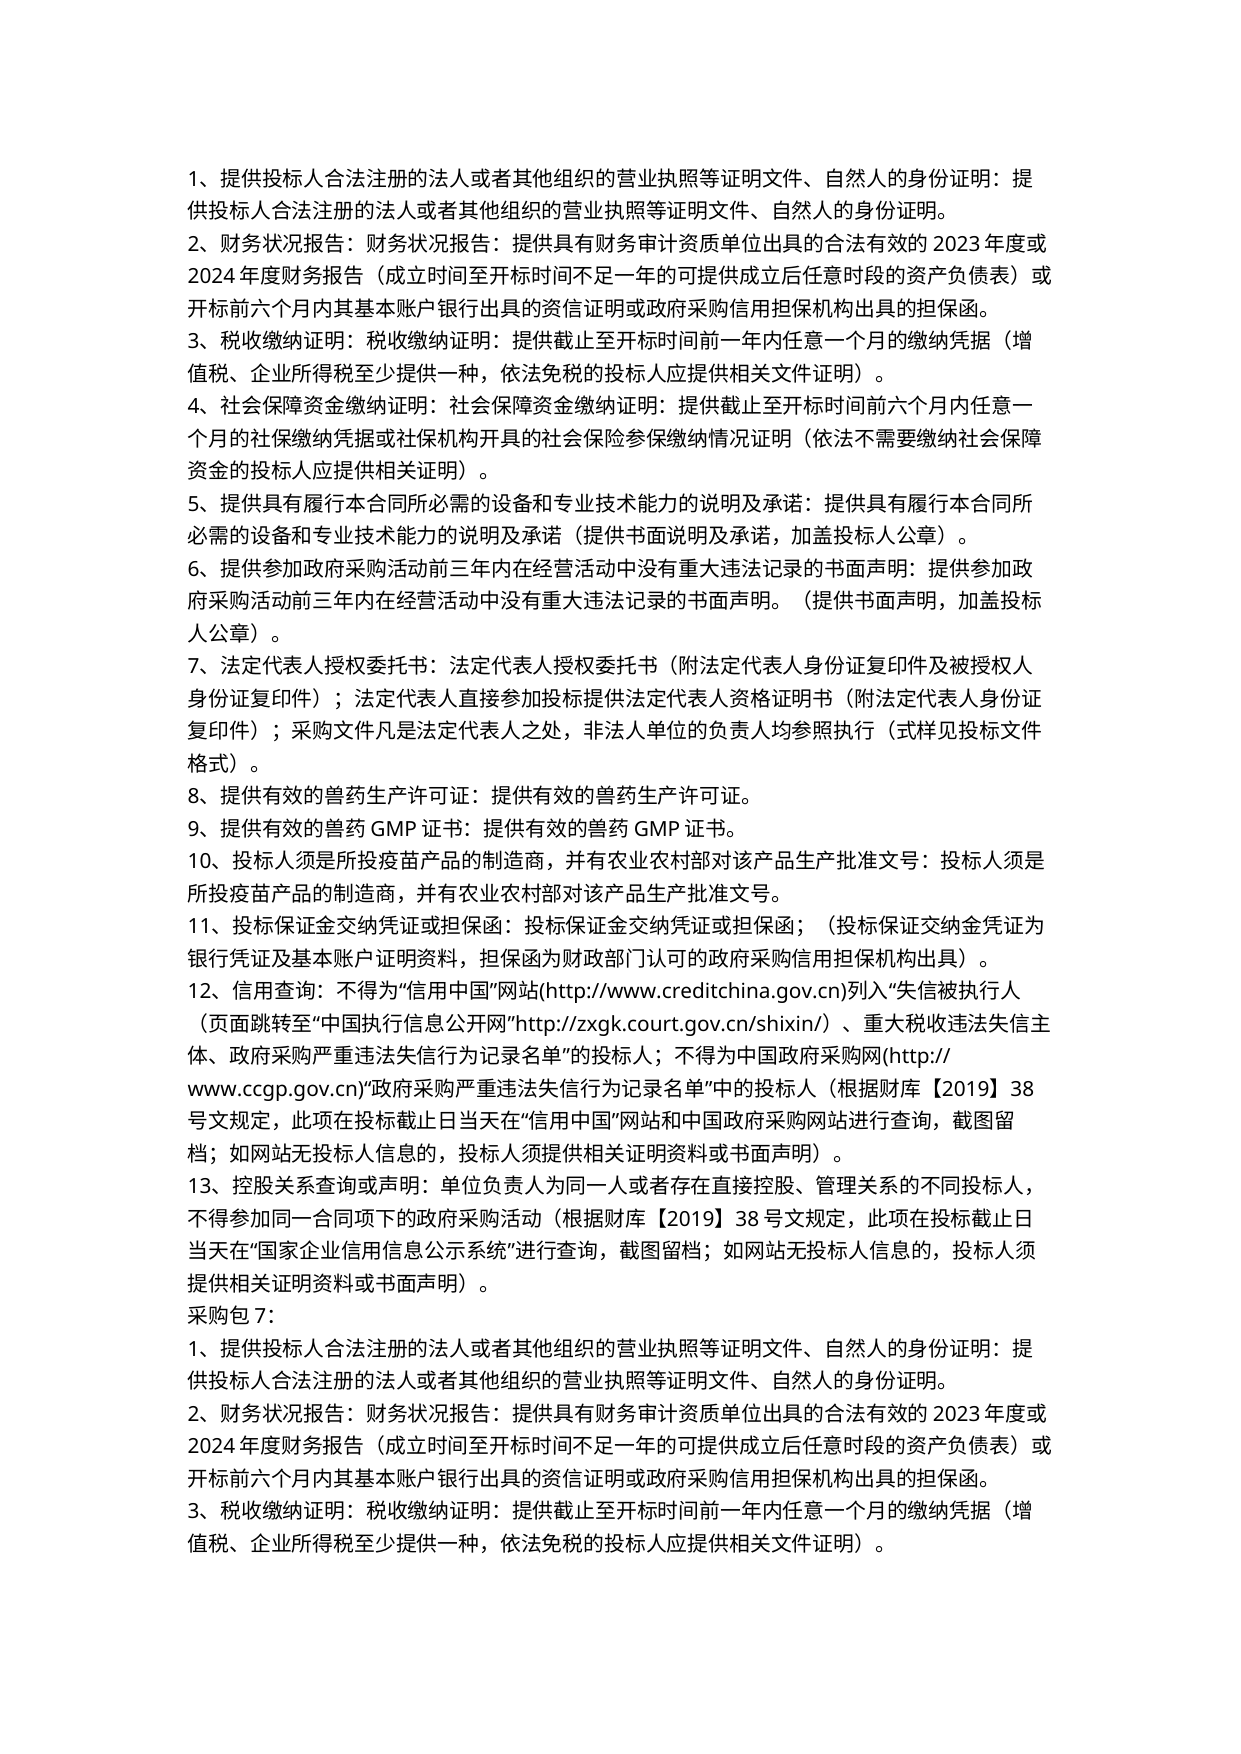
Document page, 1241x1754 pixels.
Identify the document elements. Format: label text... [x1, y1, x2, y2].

text 7、法定代表人授权委托书：法定代表人授权委托书（附法定代表人身份证复印件及被授权人身份证复印件）；法定代表人直接参加投标提供法定代表人资格证明书（附法定代表人身份证复印件）；采购文件凡是法定代表人之处，非法人单位的负责人均参照执行（式样见投标文件格式）。 [187, 649, 1053, 779]
text 2、财务状况报告：财务状况报告：提供具有财务审计资质单位出具的合法有效的2023年度或2024年度财务报告（成立时间至开标时间不足一年的可提供成立后任意时段的资产负债表）或开标前六个月内其基本账户银行出具的资信证明或政府采购信用担保机构出具的担保函。 [187, 227, 1053, 324]
text 5、提供具有履行本合同所必需的设备和专业技术能力的说明及承诺：提供具有履行本合同所必需的设备和专业技术能力的说明及承诺（提供书面说明及承诺，加盖投标人公章）。 [187, 487, 1053, 552]
text 6、提供参加政府采购活动前三年内在经营活动中没有重大违法记录的书面声明：提供参加政府采购活动前三年内在经营活动中没有重大违法记录的书面声明。（提供书面声明，加盖投标人公章）。 [187, 552, 1053, 649]
text 2、财务状况报告：财务状况报告：提供具有财务审计资质单位出具的合法有效的2023年度或2024年度财务报告（成立时间至开标时间不足一年的可提供成立后任意时段的资产负债表）或开标前六个月内其基本账户银行出具的资信证明或政府采购信用担保机构出具的担保函。 [187, 1397, 1053, 1494]
text 8、提供有效的兽药生产许可证：提供有效的兽药生产许可证。 [187, 779, 1053, 812]
text 12、信用查询：不得为“信用中国”网站(http://www.creditchina.gov.cn)列入“失信被执行人（页面跳转至“中国执行信息公开网”http://zxgk.court.gov.cn/shixin/）、重大税收违法失信主体、政府采购严重违法失信行为记录名单”的投标人；不得为中国政府采购网(http://www.ccgp.gov.cn)“政府采购严重违法失信行为记录名单”中的投标人（根据财库【2019】38号文规定，此项在投标截止日当天在“信用中国”网站和中国政府采购网站进行查询，截图留档；如网站无投标人信息的，投标人须提供相关证明资料或书面声明）。 [187, 974, 1053, 1169]
text 4、社会保障资金缴纳证明：社会保障资金缴纳证明：提供截止至开标时间前六个月内任意一个月的社保缴纳凭据或社保机构开具的社会保险参保缴纳情况证明（依法不需要缴纳社会保障资金的投标人应提供相关证明）。 [187, 389, 1053, 487]
text 1、提供投标人合法注册的法人或者其他组织的营业执照等证明文件、自然人的身份证明：提供投标人合法注册的法人或者其他组织的营业执照等证明文件、自然人的身份证明。 [187, 162, 1053, 227]
text 3、税收缴纳证明：税收缴纳证明：提供截止至开标时间前一年内任意一个月的缴纳凭据（增值税、企业所得税至少提供一种，依法免税的投标人应提供相关文件证明）。 [187, 324, 1053, 389]
text 10、投标人须是所投疫苗产品的制造商，并有农业农村部对该产品生产批准文号：投标人须是所投疫苗产品的制造商，并有农业农村部对该产品生产批准文号。 [187, 844, 1053, 909]
text 1、提供投标人合法注册的法人或者其他组织的营业执照等证明文件、自然人的身份证明：提供投标人合法注册的法人或者其他组织的营业执照等证明文件、自然人的身份证明。 [187, 1332, 1053, 1397]
text 3、税收缴纳证明：税收缴纳证明：提供截止至开标时间前一年内任意一个月的缴纳凭据（增值税、企业所得税至少提供一种，依法免税的投标人应提供相关文件证明）。 [187, 1494, 1053, 1559]
text 13、控股关系查询或声明：单位负责人为同一人或者存在直接控股、管理关系的不同投标人，不得参加同一合同项下的政府采购活动（根据财库【2019】38号文规定，此项在投标截止日当天在“国家企业信用信息公示系统”进行查询，截图留档；如网站无投标人信息的，投标人须提供相关证明资料或书面声明）。 [187, 1169, 1053, 1299]
text 11、投标保证金交纳凭证或担保函：投标保证金交纳凭证或担保函；（投标保证交纳金凭证为银行凭证及基本账户证明资料，担保函为财政部门认可的政府采购信用担保机构出具）。 [187, 909, 1053, 974]
text 采购包7： [187, 1299, 1053, 1332]
text 9、提供有效的兽药GMP证书：提供有效的兽药GMP证书。 [187, 812, 1053, 844]
